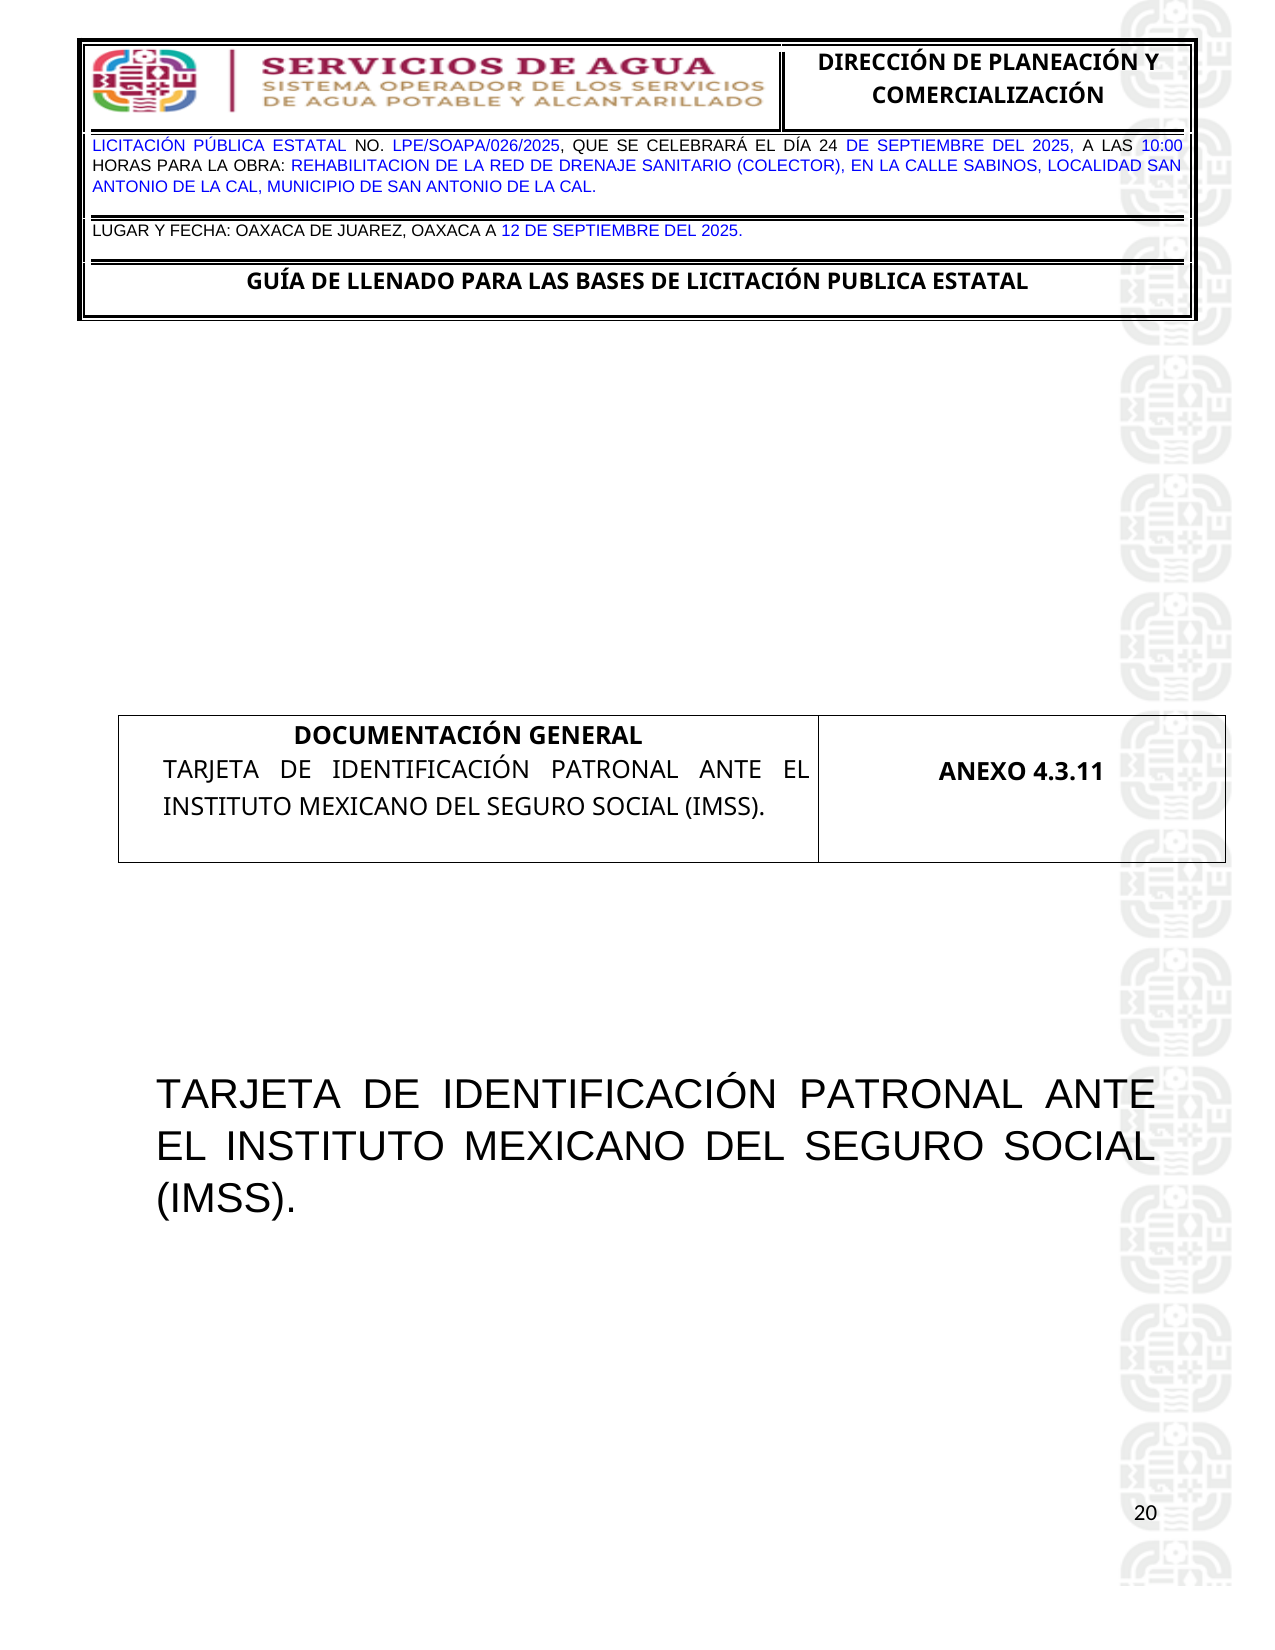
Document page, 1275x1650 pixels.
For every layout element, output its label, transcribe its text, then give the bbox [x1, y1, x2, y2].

table_header ANEXO 4.3.11 [819, 716, 1225, 862]
picture [1105, 42, 1194, 320]
picture [1105, 0, 1235, 1586]
text TARJETA DE IDENTIFICACIÓN PATRONAL ANTE EL INSTITUTO MEXICANO DEL SEGURO SOCIAL (IMSS). [156, 1070, 1157, 1221]
table_header DOCUMENTACIÓN GENERAL TARJETA DE IDENTIFICACIÓN PATRONAL ANTE EL INSTITUTO MEXICANO DEL SEGURO SOCIAL (IMSS). [119, 716, 818, 862]
picture [1106, 56, 1114, 67]
picture [88, 46, 773, 123]
